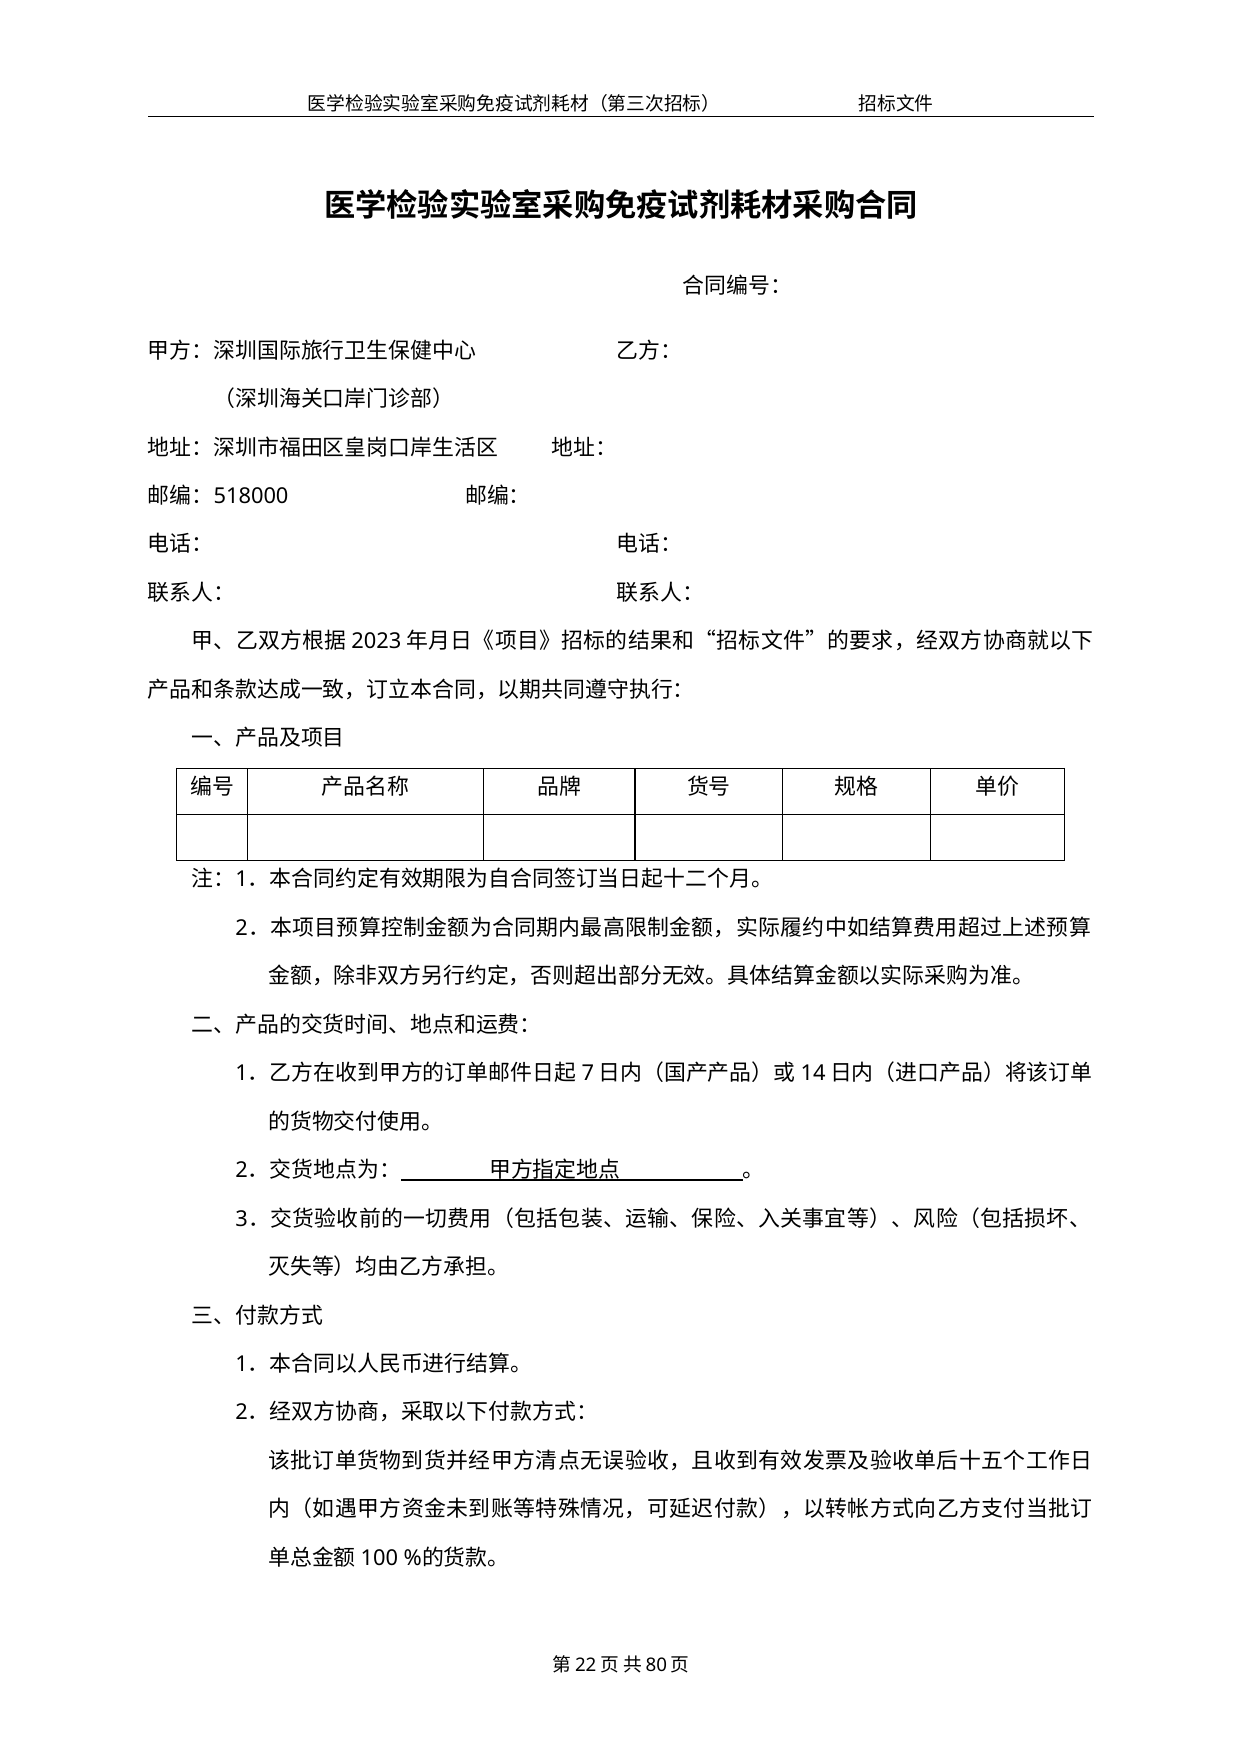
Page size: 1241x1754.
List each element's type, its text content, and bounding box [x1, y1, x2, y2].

text 2．交货地点为： 甲方指定地点 。 [148, 1152, 1094, 1184]
table_cell [177, 815, 247, 860]
table_header 单价 [931, 769, 1064, 814]
text 甲、乙双方根据2023年月日《项目》招标的结果和“招标文件”的要求，经双方协商就以下产品和条款达成一致，订立本合同，以期共同遵守执行： [148, 622, 1094, 704]
text 医学检验实验室采购免疫试剂耗材采购合同 [148, 170, 1094, 235]
text 地址：深圳市福田区皇岗口岸生活区 地址： [148, 429, 1094, 462]
text 1．本合同以人民币进行结算。 [148, 1346, 1094, 1378]
table_header 产品名称 [248, 769, 483, 814]
table_cell [636, 815, 782, 860]
table_cell [248, 815, 483, 860]
table_header 品牌 [484, 769, 634, 814]
text 一、产品及项目 [148, 719, 1094, 752]
text （深圳海关口岸门诊部） [148, 381, 1094, 413]
text 注：1．本合同约定有效期限为自合同签订当日起十二个月。 [148, 861, 1094, 893]
text 邮编：518000 邮编： [148, 477, 1094, 510]
text 甲方：深圳国际旅行卫生保健中心 乙方： [148, 332, 1094, 365]
text 2．本项目预算控制金额为合同期内最高限制金额，实际履约中如结算费用超过上述预算金额，除非双方另行约定，否则超出部分无效。具体结算金额以实际采购为准。 [235, 909, 1094, 991]
text 联系人： 联系人： [148, 574, 1094, 607]
text 该批订单货物到货并经甲方清点无误验收，且收到有效发票及验收单后十五个工作日内（如遇甲方资金未到账等特殊情况，可延迟付款），以转帐方式向乙方支付当批订单总金额 100 %的货款。 [268, 1442, 1094, 1572]
text 合同编号： [148, 267, 1094, 300]
text 电话： 电话： [148, 526, 1094, 558]
text 1．乙方在收到甲方的订单邮件日起7日内（国产产品）或14日内（进口产品）将该订单的货物交付使用。 [235, 1055, 1094, 1136]
text 2．经双方协商，采取以下付款方式： [148, 1394, 1094, 1426]
table_cell [484, 815, 634, 860]
table_cell [783, 815, 930, 860]
table_cell [931, 815, 1064, 860]
text 二、产品的交货时间、地点和运费： [148, 1006, 1094, 1039]
table_header 货号 [636, 769, 782, 814]
table_header 编号 [177, 769, 247, 814]
table_header 规格 [783, 769, 930, 814]
text 3．交货验收前的一切费用（包括包装、运输、保险、入关事宜等）、风险（包括损坏、灭失等）均由乙方承担。 [235, 1200, 1094, 1281]
text 三、付款方式 [148, 1297, 1094, 1330]
